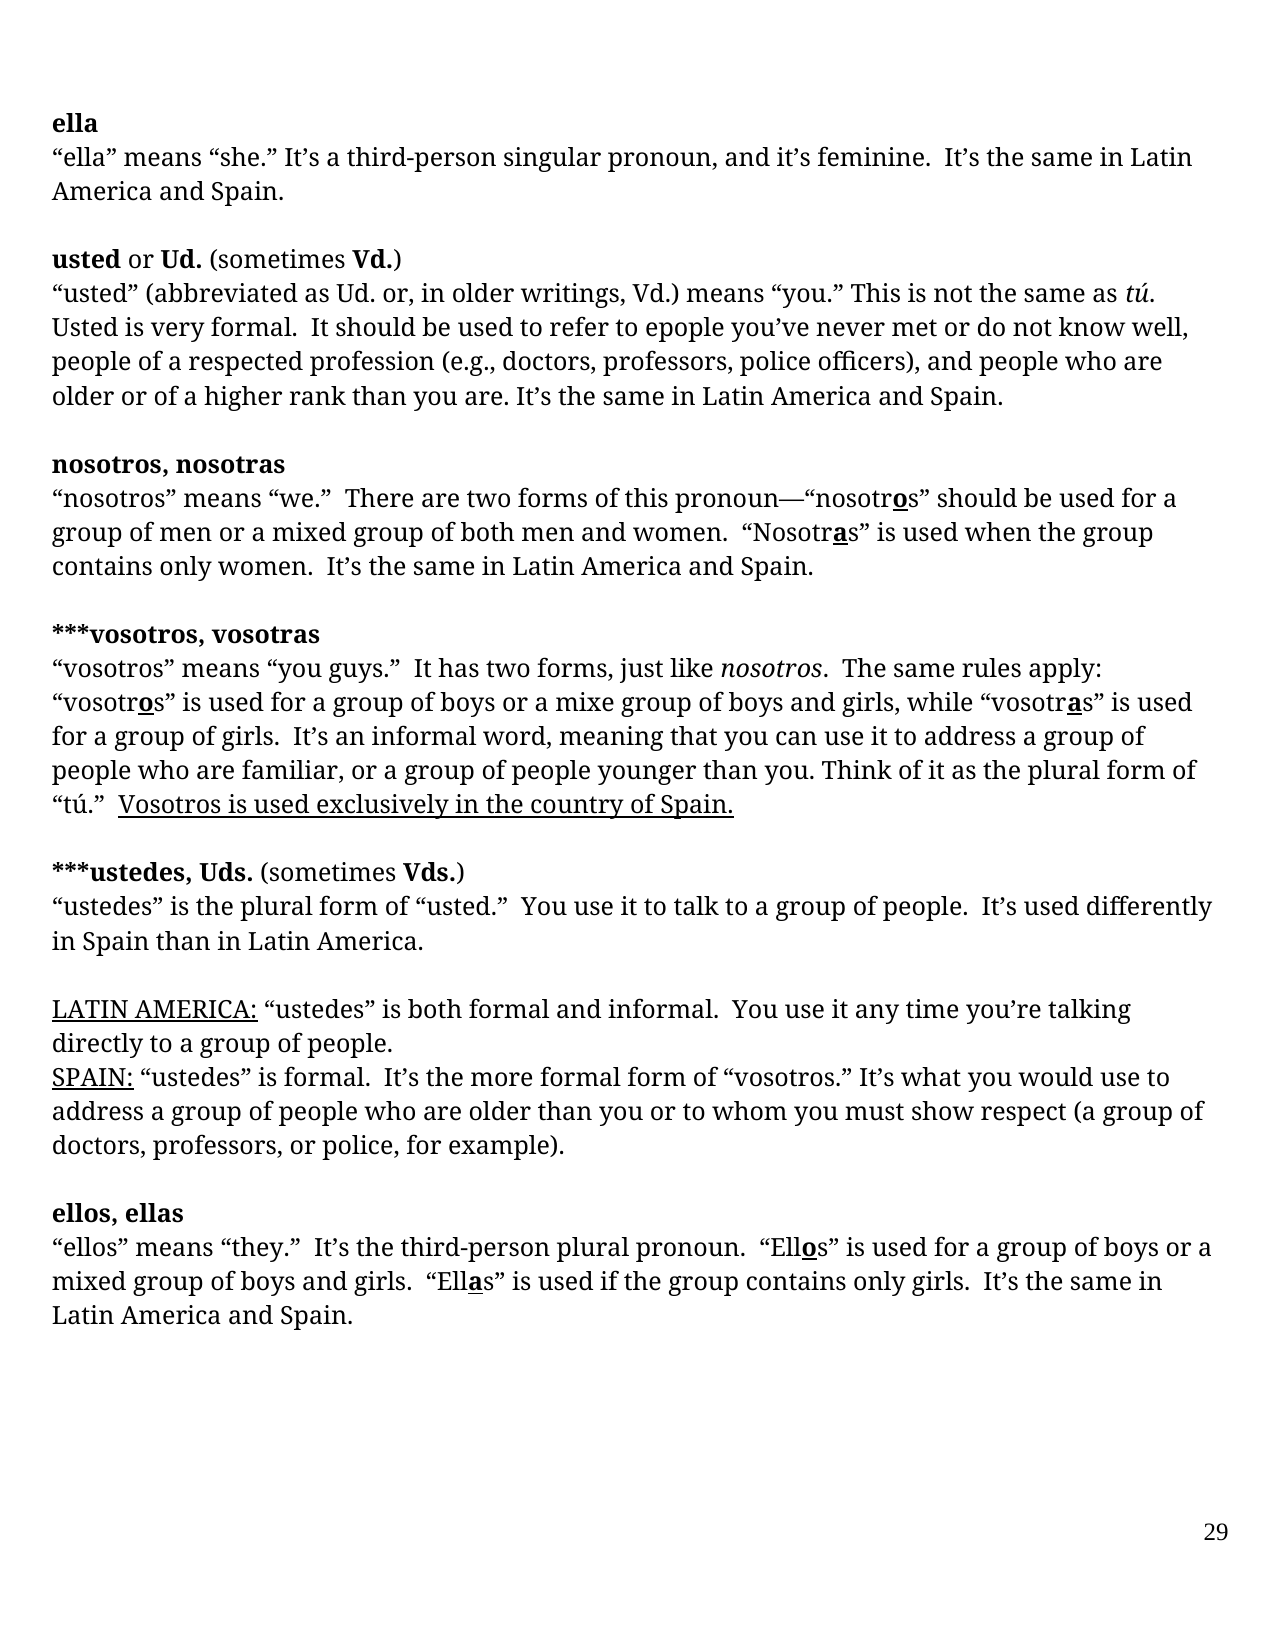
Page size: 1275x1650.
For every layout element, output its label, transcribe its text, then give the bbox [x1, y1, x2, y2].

text “ella” means “she.” It’s a third-person singular pronoun, and it’s feminine. It’s the same in Latin America and Spain. [52, 140, 1228, 208]
text “ellos” means “they.” It’s the third-person plural pronoun. “Ellos” is used for a group of boys or a mixed group of boys and girls. “Ellas” is used if the group contains only girls. It’s the same in Latin America and Spain. [52, 1230, 1228, 1332]
text ***vosotros, vosotras [52, 617, 1228, 651]
text usted or Ud. (sometimes Vd.) [52, 242, 1228, 276]
text “vosotros” means “you guys.” It has two forms, just like nosotros. The same rules apply: “vosotros” is used for a group of boys or a mixe group of boys and girls, while “vosotras” is used for a group of girls. It’s an informal word, meaning that you can use it to address a group of people who are familiar, or a group of people younger than you. Think of it as the plural form of “tú.” Vosotros is used exclusively in the country of Spain. [52, 651, 1228, 821]
text ellos, ellas [52, 1196, 1228, 1230]
text LATIN AMERICA: “ustedes” is both formal and informal. You use it any time you’re talking directly to a group of people. [52, 991, 1228, 1059]
text ***ustedes, Uds. (sometimes Vds.) [52, 855, 1228, 889]
text “usted” (abbreviated as Ud. or, in older writings, Vd.) means “you.” This is not the same as tú. Usted is very formal. It should be used to refer to epople you’ve never met or do not know well, people of a respected profession (e.g., doctors, professors, police officers), and people who are older or of a higher rank than you are. It’s the same in Latin America and Spain. [52, 276, 1228, 412]
text SPAIN: “ustedes” is formal. It’s the more formal form of “vosotros.” It’s what you would use to address a group of people who are older than you or to whom you must show respect (a group of doctors, professors, or police, for example). [52, 1059, 1228, 1162]
text ella [52, 106, 1228, 140]
text “ustedes” is the plural form of “usted.” You use it to talk to a group of people. It’s used differently in Spain than in Latin America. [52, 889, 1228, 957]
text “nosotros” means “we.” There are two forms of this pronoun—“nosotros” should be used for a group of men or a mixed group of both men and women. “Nosotras” is used when the group contains only women. It’s the same in Latin America and Spain. [52, 480, 1228, 582]
text nosotros, nosotras [52, 446, 1228, 480]
